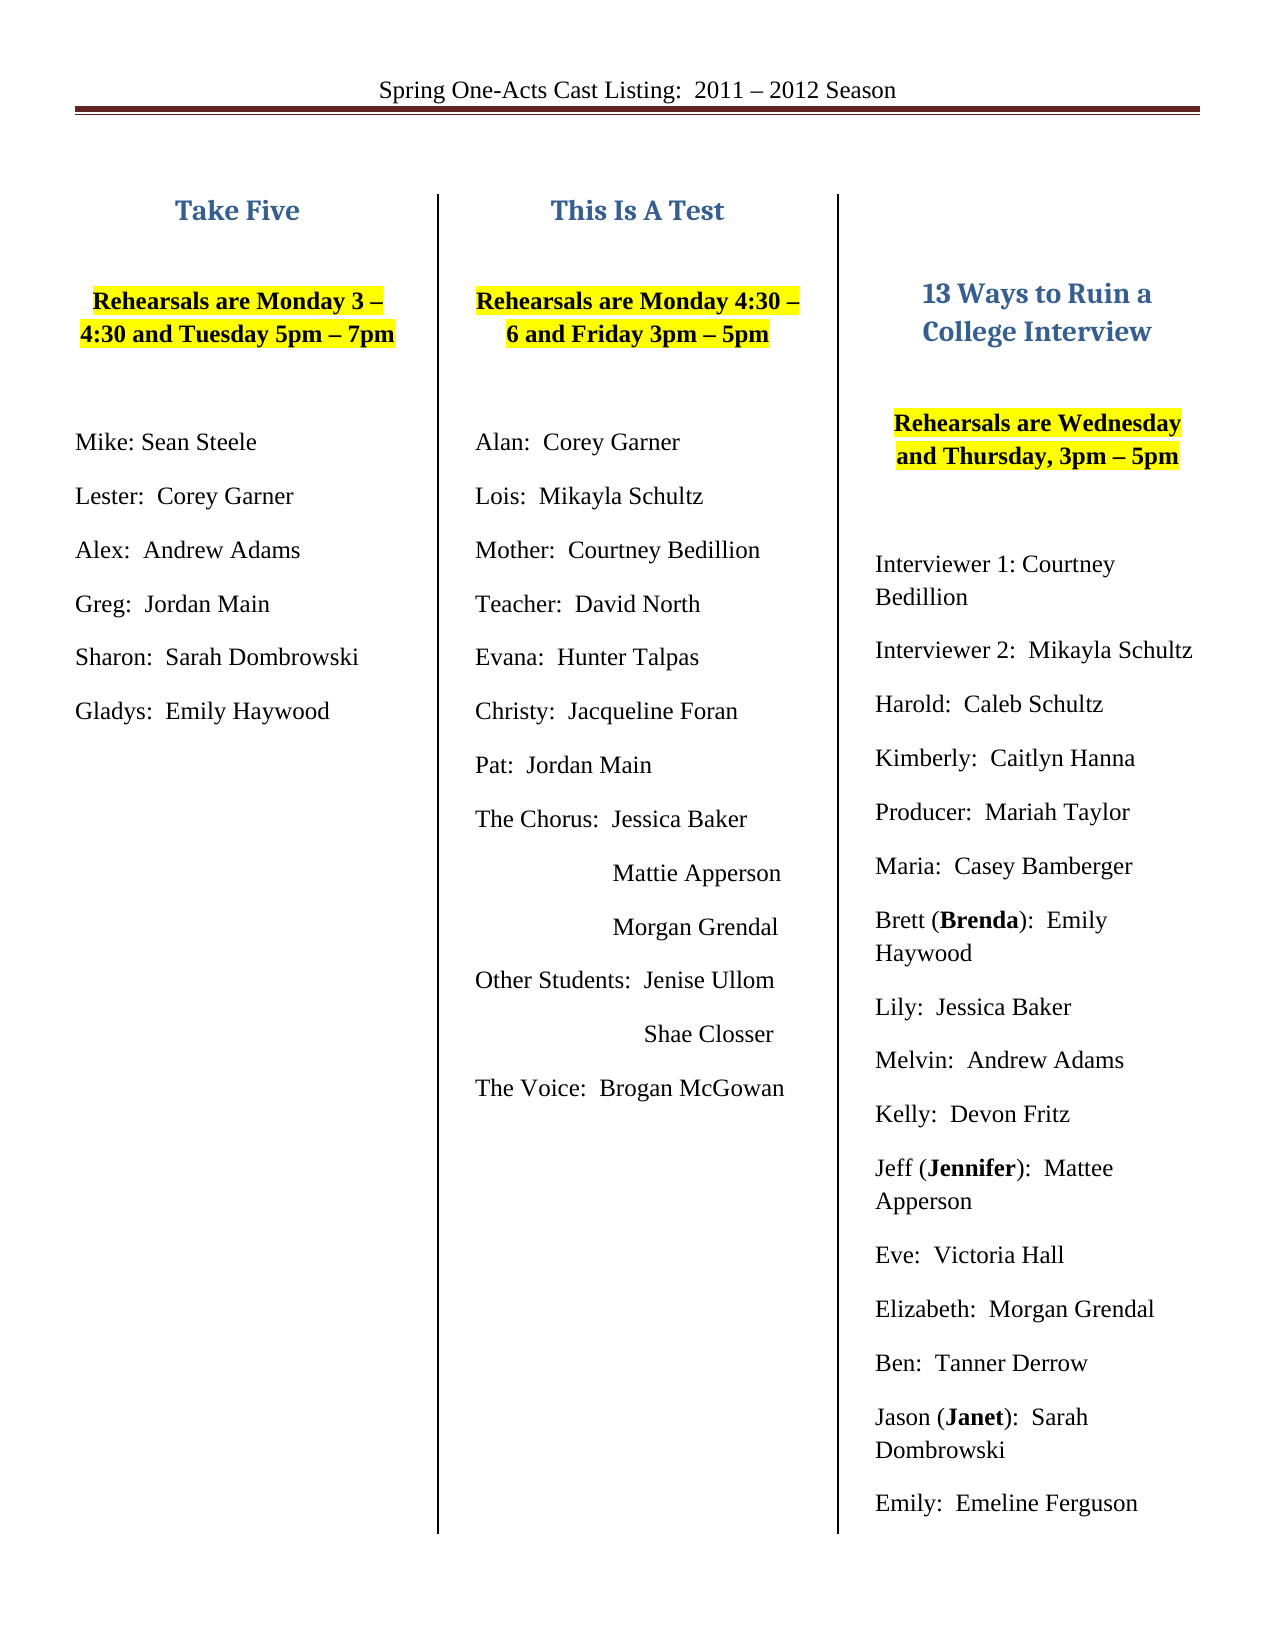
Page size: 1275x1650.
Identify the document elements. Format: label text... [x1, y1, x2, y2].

subtitle Take Five [75, 194, 400, 227]
text Mattie Apperson [475, 858, 800, 887]
text Christy: Jacqueline Foran [475, 696, 800, 725]
text Rehearsals are Wednesday and Thursday, 3pm – 5pm [875, 408, 1200, 470]
text Maria: Casey Bamberger [875, 851, 1200, 880]
text Interviewer 2: Mikayla Schultz [875, 636, 1200, 664]
text Eve: Victoria Hall [875, 1240, 1200, 1269]
text Elizabeth: Morgan Grendal [875, 1294, 1200, 1323]
text Shae Closser [475, 1019, 800, 1048]
text The Chorus: Jessica Baker [475, 804, 800, 833]
text Interviewer 1: Courtney Bedillion [875, 549, 1200, 610]
text Harold: Caleb Schultz [875, 689, 1200, 718]
text Melvin: Andrew Adams [875, 1046, 1200, 1074]
text Jeff (Jennifer): Mattee Apperson [875, 1153, 1200, 1215]
text Lester: Corey Garner [75, 481, 400, 510]
text Pat: Jordan Main [475, 750, 800, 779]
text Morgan Grendal [475, 912, 800, 941]
text Emily: Emeline Ferguson [875, 1488, 1200, 1517]
text Kimberly: Caitlyn Hanna [875, 743, 1200, 772]
text Ben: Tanner Derrow [875, 1348, 1200, 1377]
text Teacher: David North [475, 589, 800, 617]
text Lily: Jessica Baker [875, 992, 1200, 1020]
text Other Students: Jenise Ullom [475, 966, 800, 994]
text Rehearsals are Monday 3 – 4:30 and Tuesday 5pm – 7pm [75, 286, 400, 348]
text Jason (Janet): Sarah Dombrowski [875, 1402, 1200, 1463]
text Mother: Courtney Bedillion [475, 535, 800, 563]
text Brett (Brenda): Emily Haywood [875, 905, 1200, 967]
text Mike: Sean Steele [75, 427, 400, 456]
text Lois: Mikayla Schultz [475, 481, 800, 510]
subtitle 13 Ways to Ruin a College Interview [875, 277, 1200, 349]
text Greg: Jordan Main [75, 589, 400, 617]
text Kelly: Devon Fritz [875, 1099, 1200, 1128]
text Evana: Hunter Talpas [475, 642, 800, 671]
text Alex: Andrew Adams [75, 535, 400, 563]
text The Voice: Brogan McGowan [475, 1073, 800, 1102]
text Rehearsals are Monday 4:30 – 6 and Friday 3pm – 5pm [475, 286, 800, 348]
text Gladys: Emily Haywood [75, 696, 400, 725]
text Alan: Corey Garner [475, 427, 800, 456]
text Sharon: Sarah Dombrowski [75, 642, 400, 671]
text Producer: Mariah Taylor [875, 797, 1200, 826]
subtitle This Is A Test [475, 194, 800, 227]
